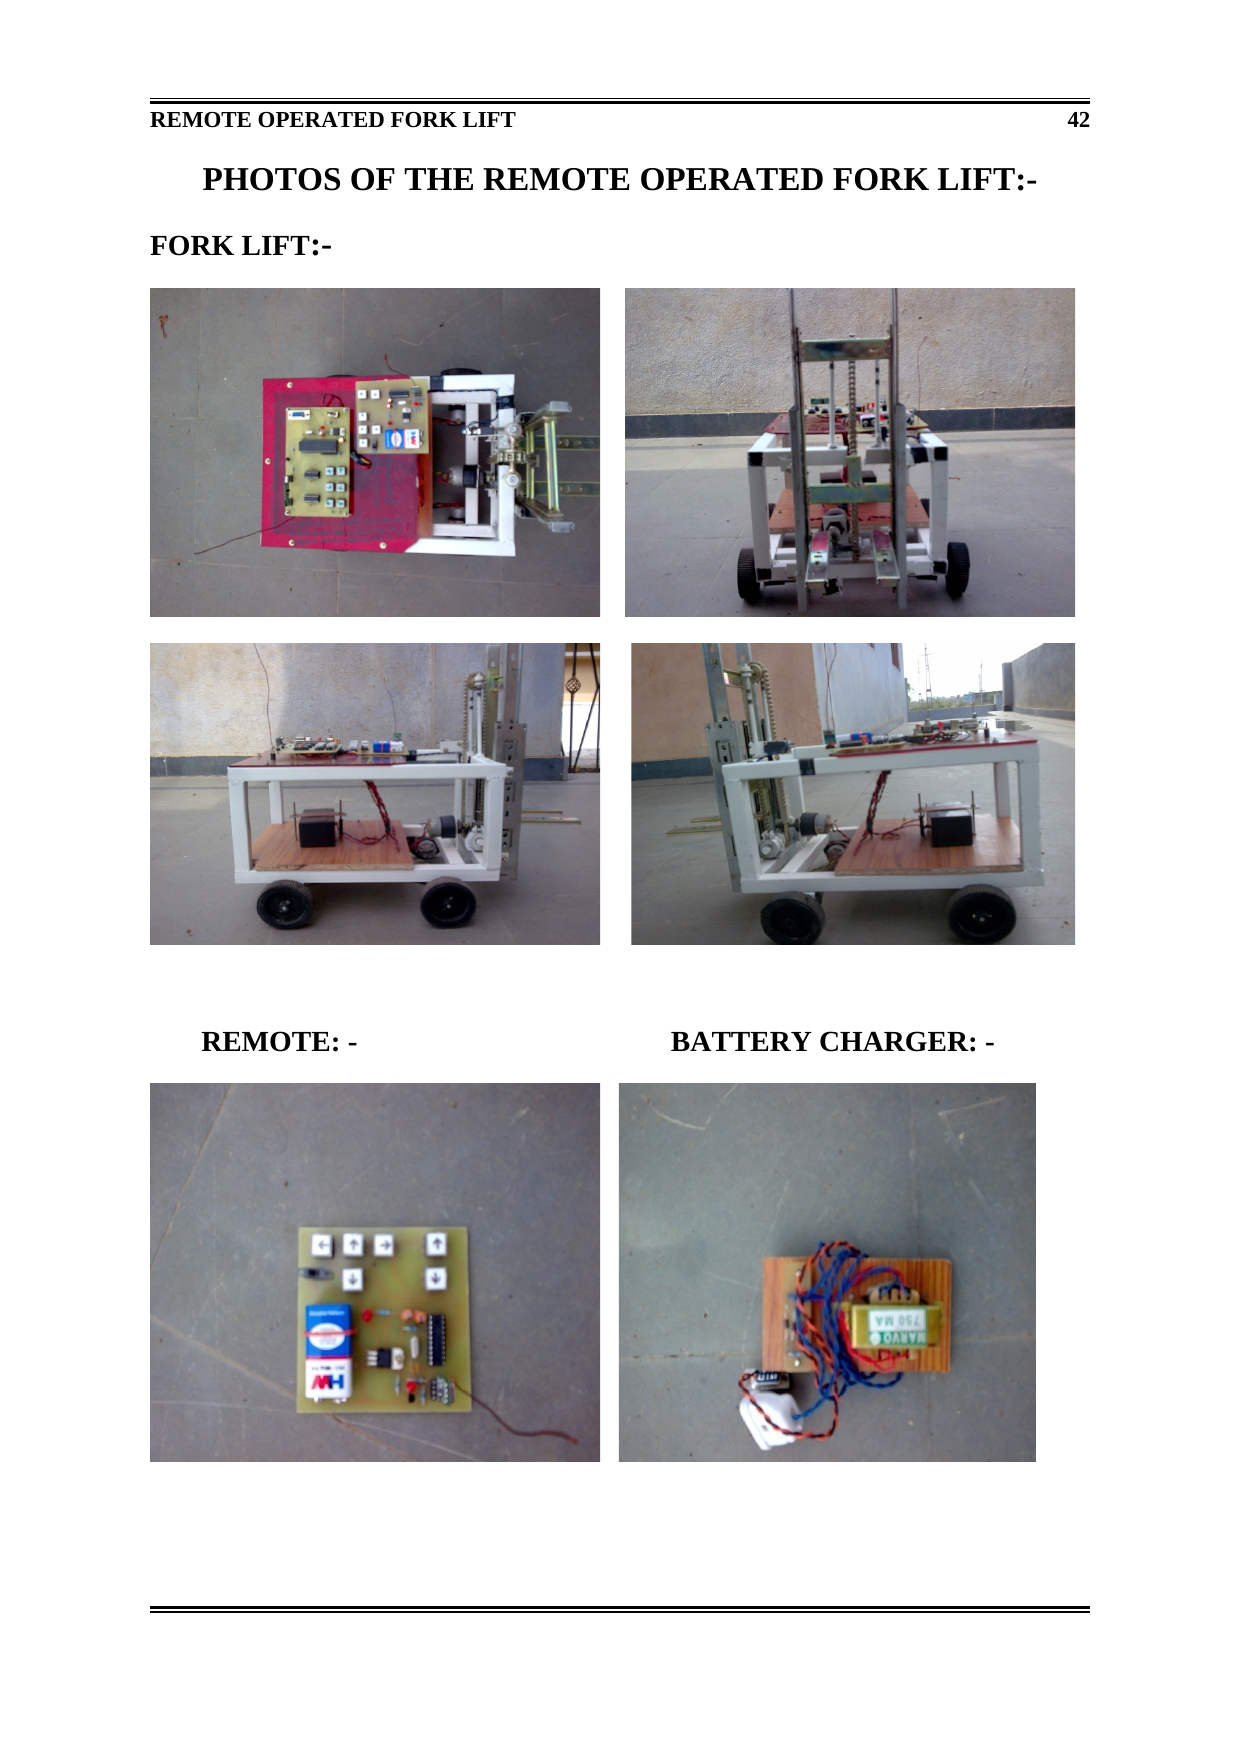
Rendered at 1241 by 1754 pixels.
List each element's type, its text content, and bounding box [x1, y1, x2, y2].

picture [631, 643, 1075, 945]
picture [618, 1083, 1036, 1462]
text PHOTOS OF THE REMOTE OPERATED FORK LIFT:- [150, 159, 1090, 197]
picture [150, 643, 600, 945]
text FORK LIFT:- [150, 224, 1090, 262]
text REMOTE: - BATTERY CHARGER: - [150, 1024, 1090, 1057]
picture [150, 1083, 600, 1462]
picture [150, 288, 600, 617]
picture [625, 288, 1075, 617]
